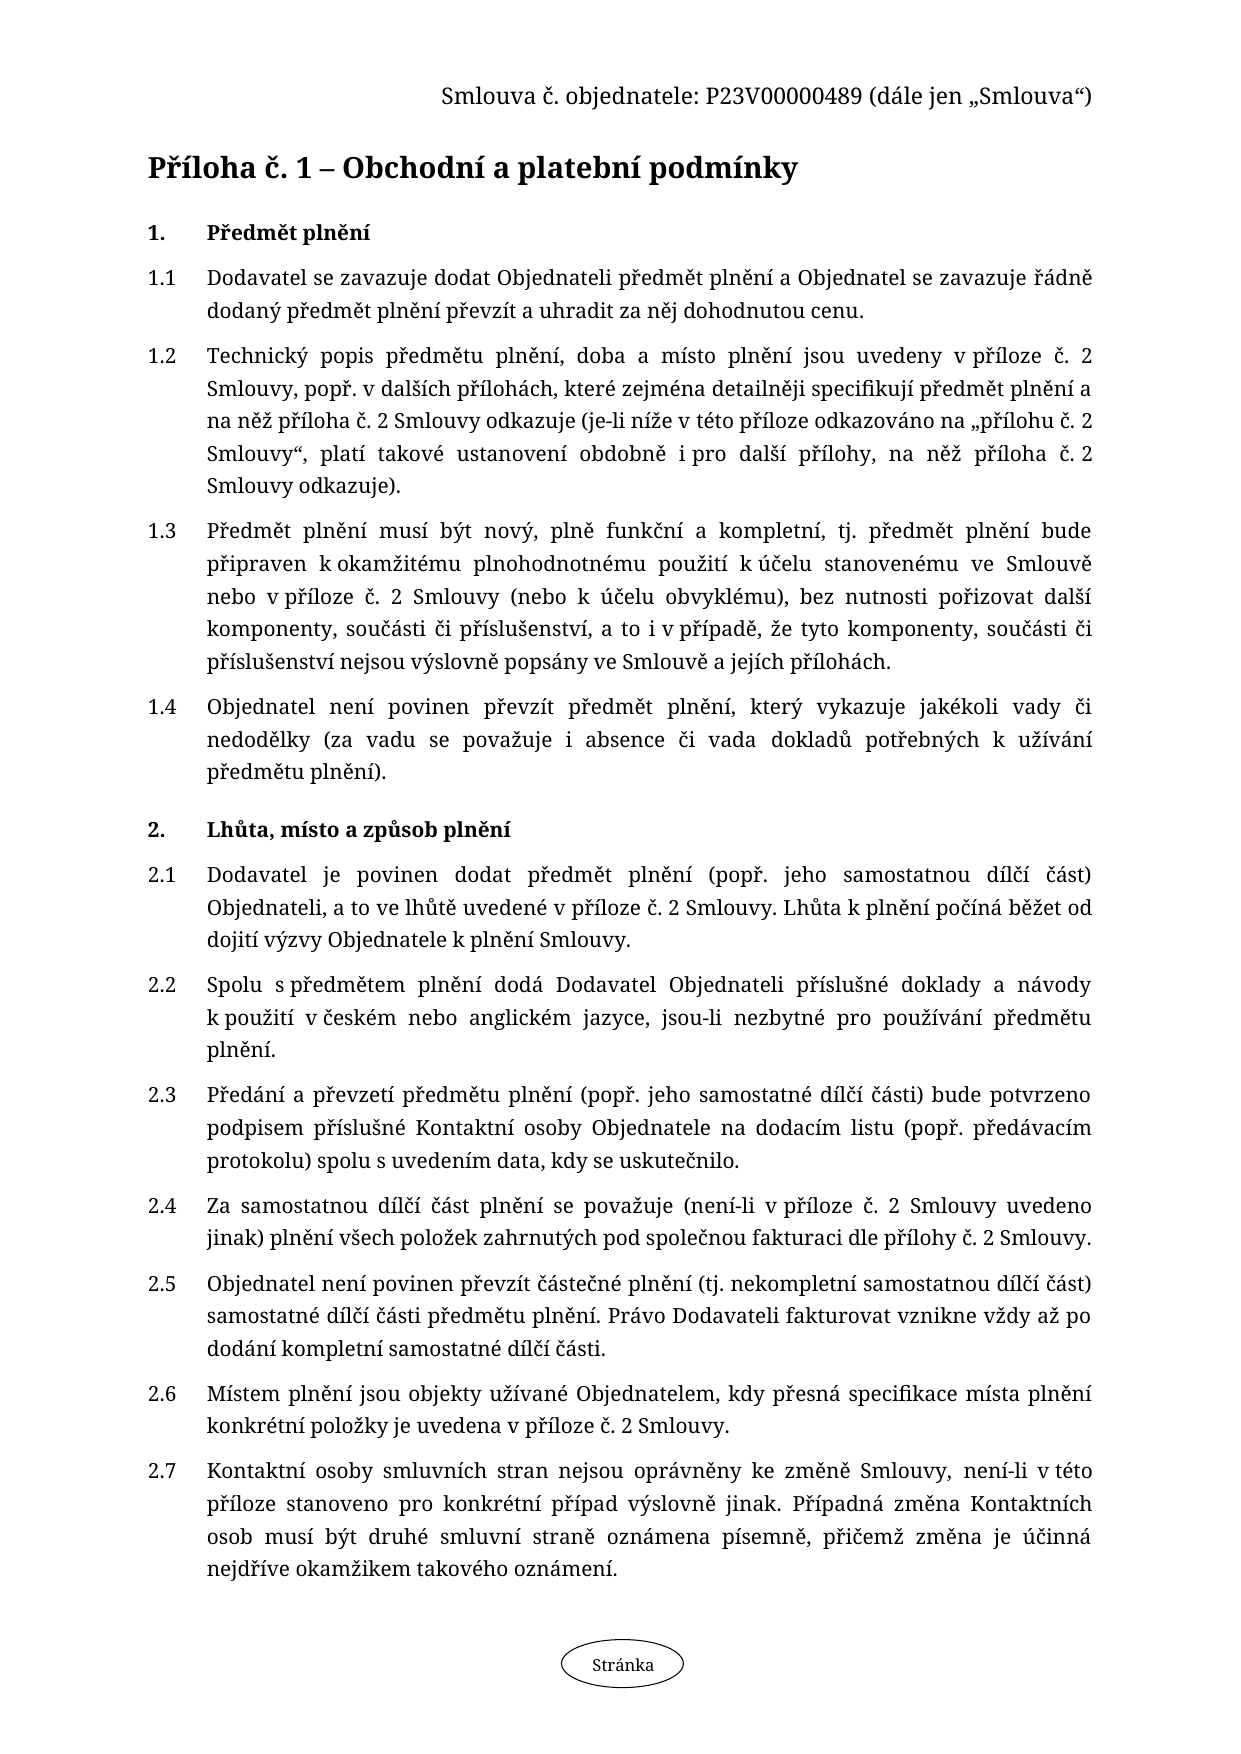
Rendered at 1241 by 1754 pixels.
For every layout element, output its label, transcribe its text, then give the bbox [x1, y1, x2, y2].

list Objednatel není povinen převzít částečné plnění (tj. nekompletní samostatnou dílčí část) samostatné dílčí části předmětu plnění. Právo Dodavateli fakturovat vznikne vždy až po dodání kompletní samostatné dílčí části. [148, 1269, 1093, 1362]
list Kontaktní osoby smluvních stran nejsou oprávněny ke změně Smlouvy, není-li v této příloze stanoveno pro konkrétní případ výslovně jinak. Případná změna Kontaktních osob musí být druhé smluvní straně oznámena písemně, přičemž změna je účinná nejdříve okamžikem takového oznámení. [148, 1457, 1093, 1583]
list Objednatel není povinen převzít předmět plnění, který vykazuje jakékoli vady či nedodělky (za vadu se považuje i absence či vada dokladů potřebných k užívání předmětu plnění). [148, 692, 1093, 786]
list Technický popis předmětu plnění, doba a místo plnění jsou uvedeny v příloze č. 2 Smlouvy, popř. v dalších přílohách, které zejména detailněji specifikují předmět plnění a na něž příloha č. 2 Smlouvy odkazuje (je-li níže v této příloze odkazováno na „přílohu č. 2 Smlouvy“, platí takové ustanovení obdobně i pro další přílohy, na něž příloha č. 2 Smlouvy odkazuje). [148, 341, 1093, 500]
list Lhůta, místo a způsob plnění [148, 815, 1093, 843]
list Dodavatel se zavazuje dodat Objednateli předmět plnění a Objednatel se zavazuje řádně dodaný předmět plnění převzít a uhradit za něj dohodnutou cenu. [148, 263, 1093, 324]
text Příloha č. 1 – Obchodní a platební podmínky [148, 148, 1093, 187]
list Spolu s předmětem plnění dodá Dodavatel Objednateli příslušné doklady a návody k použití v českém nebo anglickém jazyce, jsou-li nezbytné pro používání předmětu plnění. [148, 970, 1093, 1064]
list Dodavatel je povinen dodat předmět plnění (popř. jeho samostatnou dílčí část) Objednateli, a to ve lhůtě uvedené v příloze č. 2 Smlouvy. Lhůta k plnění počíná běžet od dojití výzvy Objednatele k plnění Smlouvy. [148, 860, 1093, 954]
list Předmět plnění [148, 218, 1093, 247]
list Místem plnění jsou objekty užívané Objednatelem, kdy přesná specifikace místa plnění konkrétní položky je uvedena v příloze č. 2 Smlouvy. [148, 1379, 1093, 1440]
list Předání a převzetí předmětu plnění (popř. jeho samostatné dílčí části) bude potvrzeno podpisem příslušné Kontaktní osoby Objednatele na dodacím listu (popř. předávacím protokolu) spolu s uvedením data, kdy se uskutečnilo. [148, 1081, 1093, 1174]
list Za samostatnou dílčí část plnění se považuje (není-li v příloze č. 2 Smlouvy uvedeno jinak) plnění všech položek zahrnutých pod společnou fakturaci dle přílohy č. 2 Smlouvy. [148, 1191, 1093, 1252]
list Předmět plnění musí být nový, plně funkční a kompletní, tj. předmět plnění bude připraven k okamžitému plnohodnotnému použití k účelu stanovenému ve Smlouvě nebo v příloze č. 2 Smlouvy (nebo k účelu obvyklému), bez nutnosti pořizovat další komponenty, součásti či příslušenství, a to i v případě, že tyto komponenty, součásti či příslušenství nejsou výslovně popsány ve Smlouvě a jejích přílohách. [148, 517, 1093, 675]
